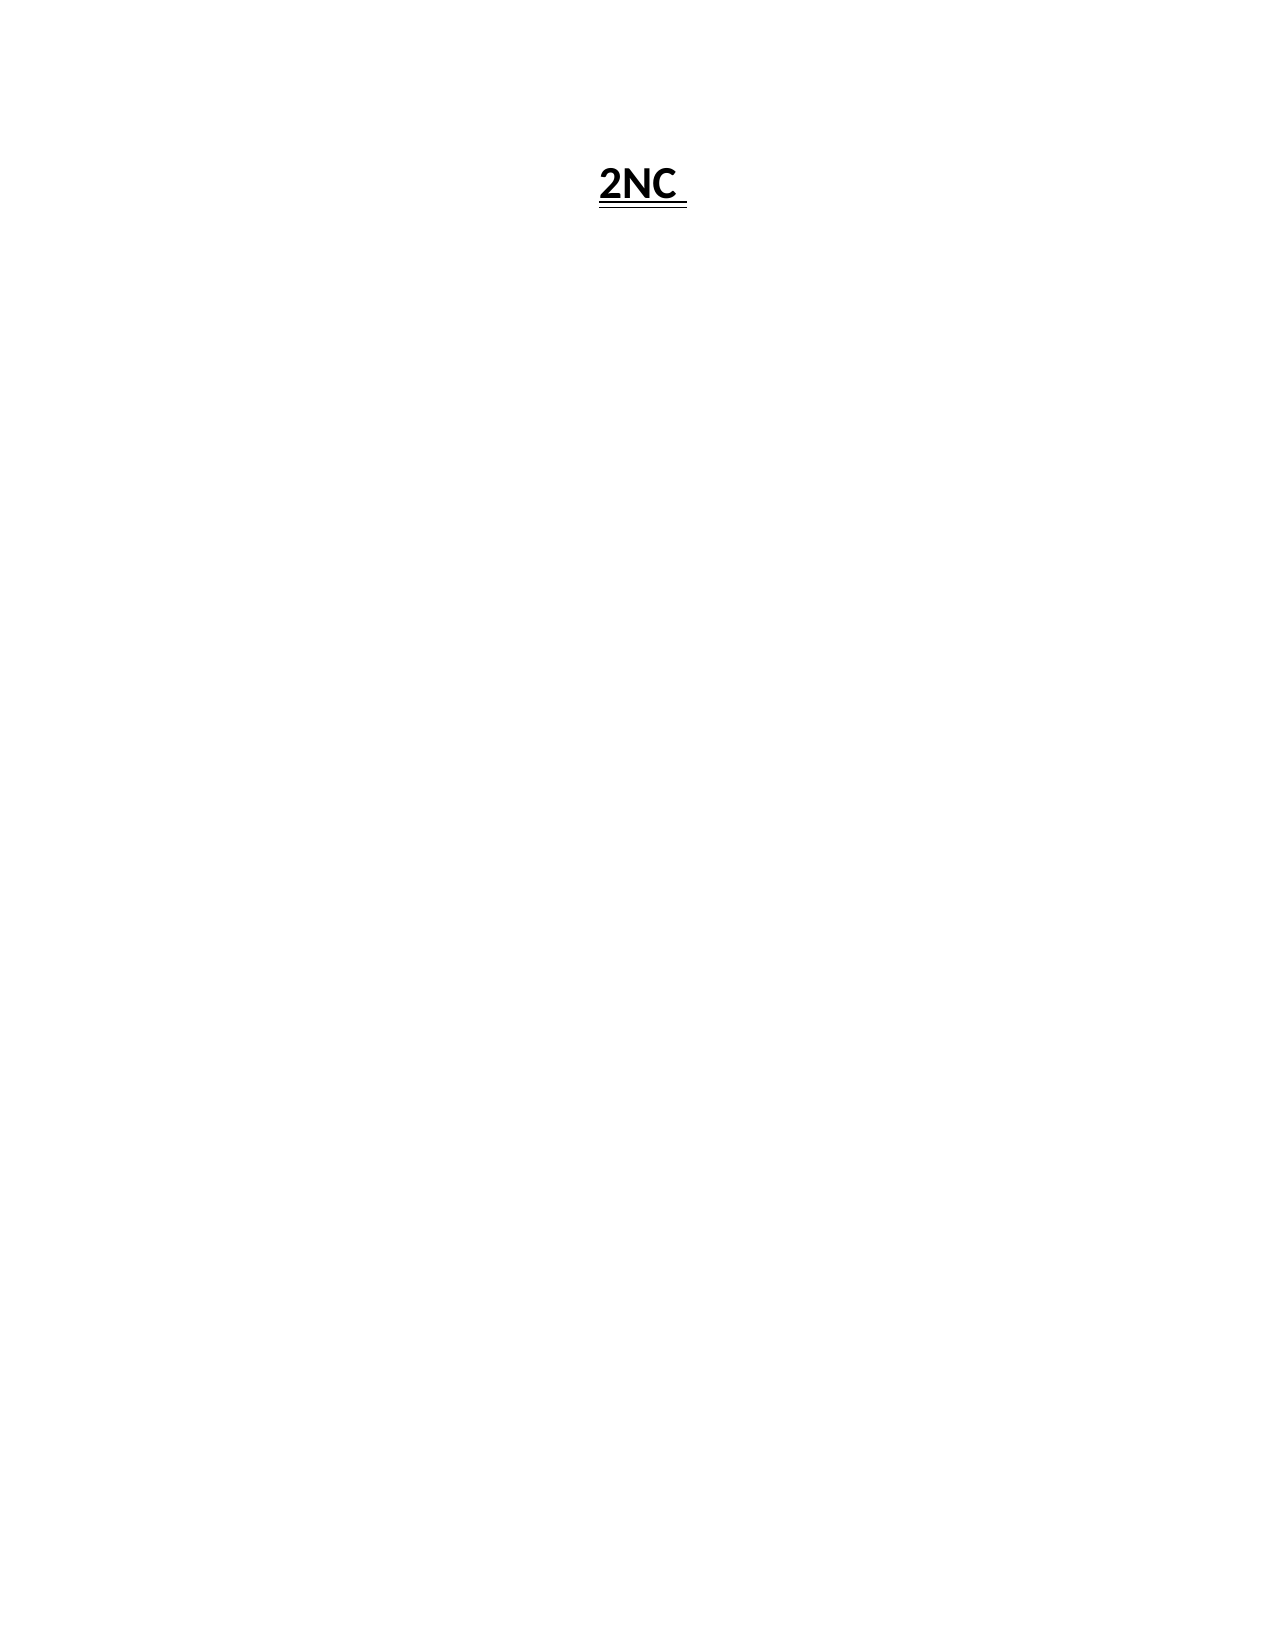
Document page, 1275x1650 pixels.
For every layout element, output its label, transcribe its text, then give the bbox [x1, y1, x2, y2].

subtitle 2NC [187, 154, 1087, 210]
